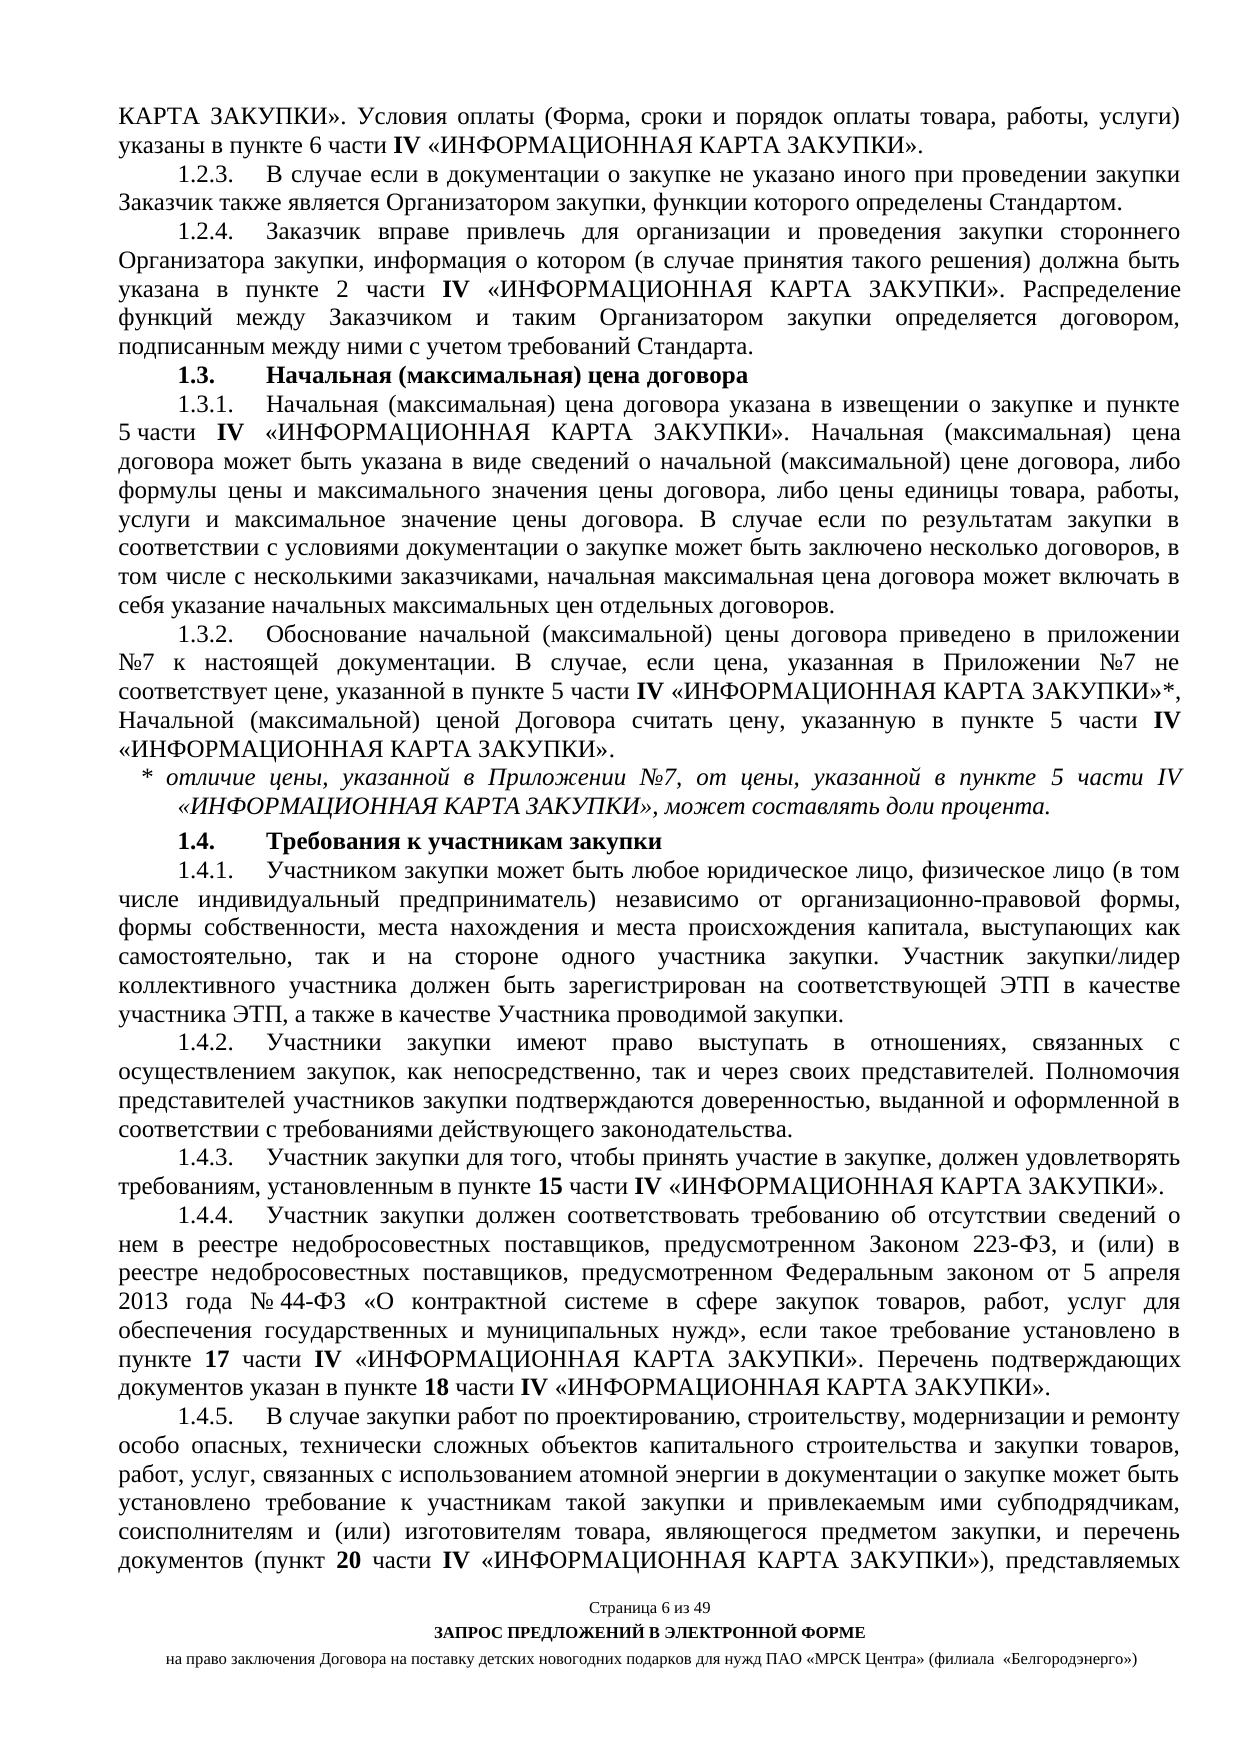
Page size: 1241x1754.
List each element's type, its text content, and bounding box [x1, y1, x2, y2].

subtitle Требования к участникам закупки [118, 826, 1181, 855]
subtitle Участником закупки может быть любое юридическое лицо, физическое лицо (в том числе индивидуальный предприниматель) независимо от организационно-правовой формы, формы собственности, места нахождения и места происхождения капитала, выступающих как самостоятельно, так и на стороне одного участника закупки. Участник закупки/лидер коллективного участника должен быть зарегистрирован на соответствующей ЭТП в качестве участника ЭТП, а также в качестве Участника проводимой закупки. [118, 855, 1181, 1027]
subtitle В случае если в документации о закупке не указано иного при проведении закупки Заказчик также является Организатором закупки, функции которого определены Стандартом. [118, 159, 1181, 216]
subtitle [118, 1401, 1181, 1574]
subtitle Заказчик вправе привлечь для организации и проведения закупки стороннего Организатора закупки, информация о котором (в случае принятия такого решения) должна быть указана в пункте 2 части IV «ИНФОРМАЦИОННАЯ КАРТА ЗАКУПКИ». Распределение функций между Заказчиком и таким Организатором закупки определяется договором, подписанным между ними с учетом требований Стандарта. [118, 216, 1181, 360]
subtitle Обоснование начальной (максимальной) цены договора приведено в приложении №7 к настоящей документации. В случае, если цена, указанная в Приложении №7 не соответствует цене, указанной в пункте 5 части IV «ИНФОРМАЦИОННАЯ КАРТА ЗАКУПКИ»*, Начальной (максимальной) ценой Договора считать цену, указанную в пункте 5 части IV «ИНФОРМАЦИОННАЯ КАРТА ЗАКУПКИ». [118, 619, 1181, 762]
subtitle Начальная (максимальная) цена договора [118, 360, 1181, 389]
subtitle Участник закупки должен соответствовать требованию об отсутствии сведений о нем в реестре недобросовестных поставщиков, предусмотренном Законом 223-ФЗ, и (или) в реестре недобросовестных поставщиков, предусмотренном Федеральным законом от 5 апреля 2013 года № 44-ФЗ «О контрактной системе в сфере закупок товаров, работ, услуг для обеспечения государственных и муниципальных нужд», если такое требование установлено в пункте 17 части IV «ИНФОРМАЦИОННАЯ КАРТА ЗАКУПКИ». Перечень подтверждающих документов указан в пункте 18 части IV «ИНФОРМАЦИОННАЯ КАРТА ЗАКУПКИ». [118, 1200, 1181, 1401]
subtitle Участники закупки имеют право выступать в отношениях, связанных с осуществлением закупок, как непосредственно, так и через своих представителей. Полномочия представителей участников закупки подтверждаются доверенностью, выданной и оформленной в соответствии с требованиями действующего законодательства. [118, 1027, 1181, 1142]
list * отличие цены, указанной в Приложении №7, от цены, указанной в пункте 5 части IV «ИНФОРМАЦИОННАЯ КАРТА ЗАКУПКИ», может составлять доли процента. [140, 762, 1181, 820]
subtitle Начальная (максимальная) цена договора указана в извещении о закупке и пункте 5 части IV «ИНФОРМАЦИОННАЯ КАРТА ЗАКУПКИ». Начальная (максимальная) цена договора может быть указана в виде сведений о начальной (максимальной) цене договора, либо формулы цены и максимального значения цены договора, либо цены единицы товара, работы, услуги и максимальное значение цены договора. В случае если по результатам закупки в соответствии с условиями документации о закупке может быть заключено несколько договоров, в том числе с несколькими заказчиками, начальная максимальная цена договора может включать в себя указание начальных максимальных цен отдельных договоров. [118, 389, 1181, 619]
subtitle Участник закупки для того, чтобы принять участие в закупке, должен удовлетворять требованиям, установленным в пункте 15 части IV «ИНФОРМАЦИОННАЯ КАРТА ЗАКУПКИ». [118, 1142, 1181, 1200]
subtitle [118, 101, 1181, 159]
